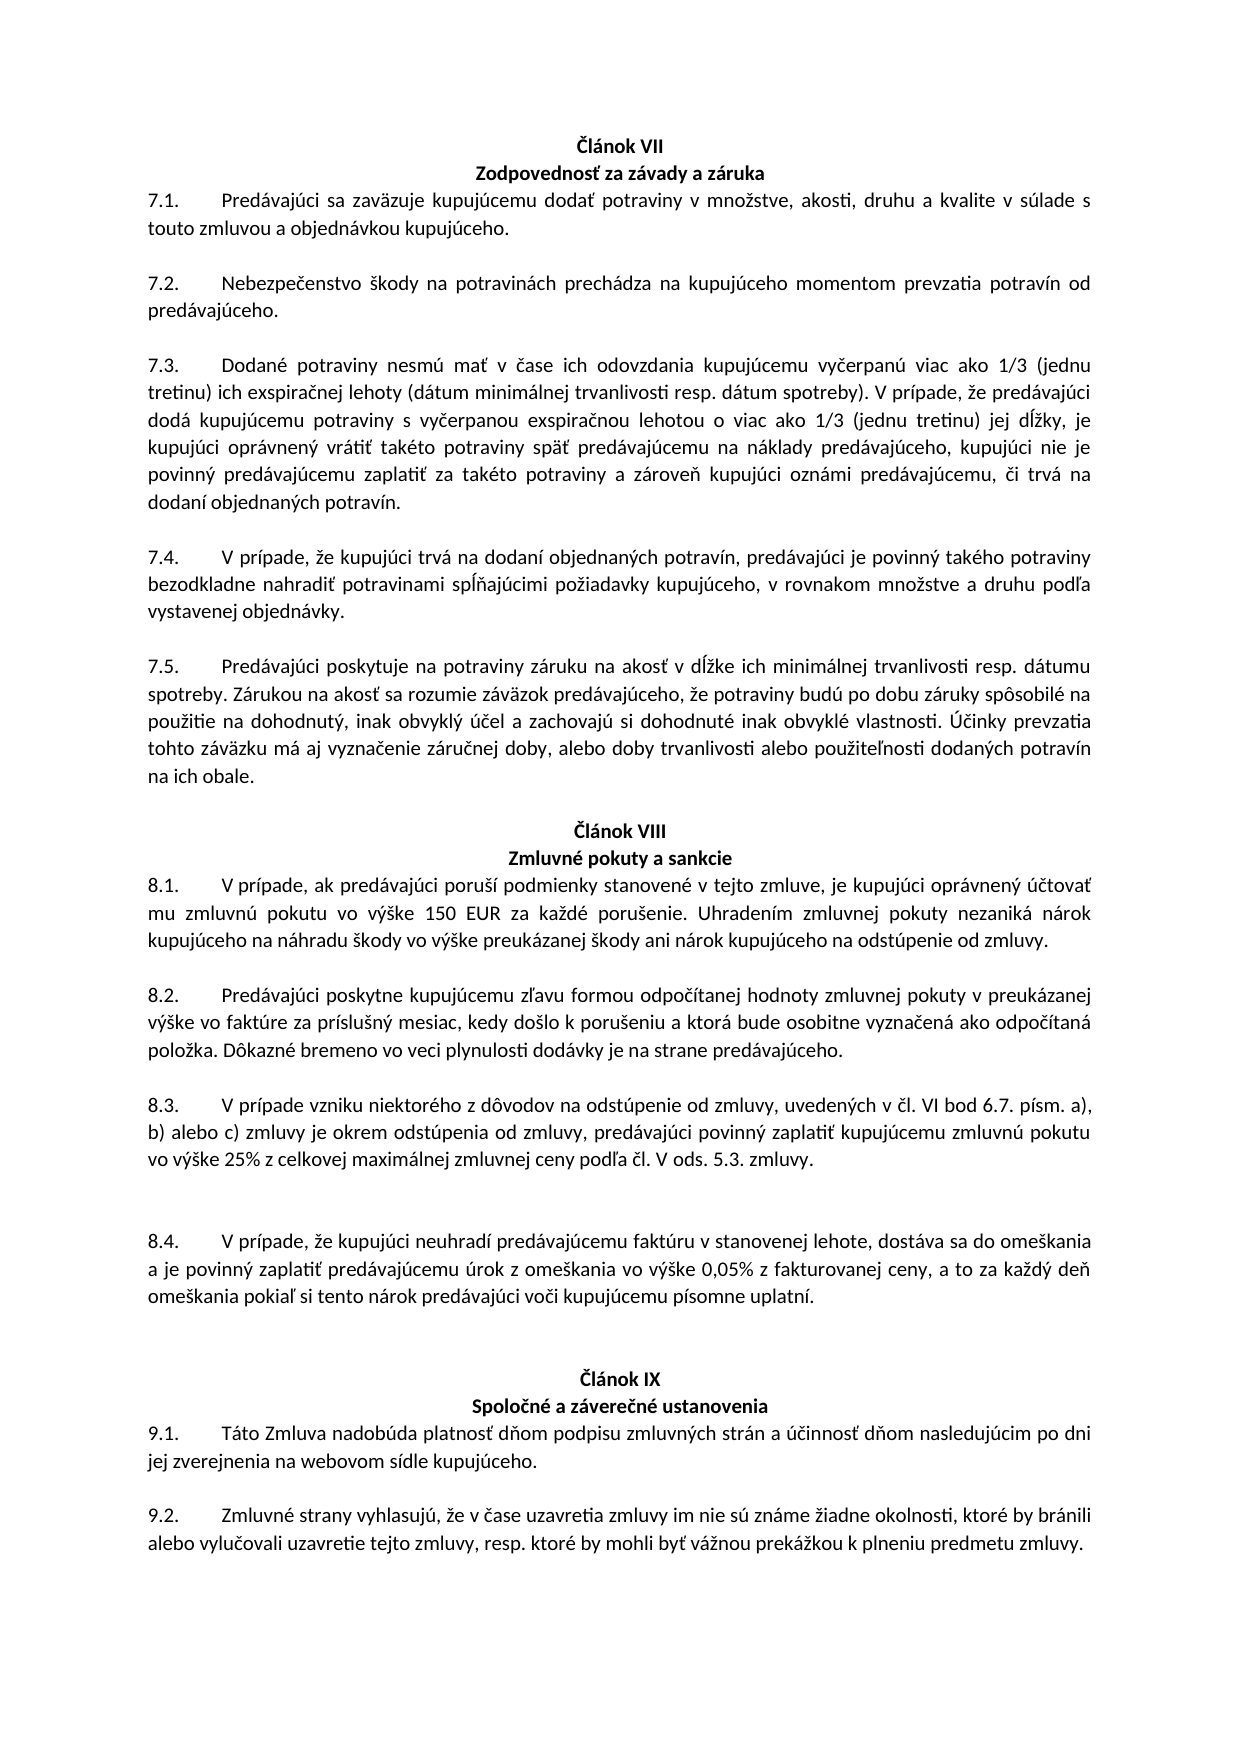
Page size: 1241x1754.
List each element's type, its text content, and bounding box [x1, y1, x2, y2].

list V prípade, ak predávajúci poruší podmienky stanovené v tejto zmluve, je kupujúci oprávnený účtovať mu zmluvnú pokutu vo výške 150 EUR za každé porušenie. Uhradením zmluvnej pokuty nezaniká nárok kupujúceho na náhradu škody vo výške preukázanej škody ani nárok kupujúceho na odstúpenie od zmluvy. [148, 873, 1093, 953]
list Predávajúci sa zaväzuje kupujúcemu dodať potraviny v množstve, akosti, druhu a kvalite v súlade s touto zmluvou a objednávkou kupujúceho. [148, 188, 1093, 241]
list Zmluvné strany vyhlasujú, že v čase uzavretia zmluvy im nie sú známe žiadne okolnosti, ktoré by bránili alebo vylučovali uzavretie tejto zmluvy, resp. ktoré by mohli byť vážnou prekážkou k plneniu predmetu zmluvy. [148, 1503, 1093, 1556]
list Článok IX [148, 1366, 1093, 1391]
list Článok VIII [148, 818, 1093, 843]
list Spoločné a záverečné ustanovenia [148, 1393, 1093, 1418]
list V prípade, že kupujúci neuhradí predávajúcemu faktúru v stanovenej lehote, dostáva sa do omeškania a je povinný zaplatiť predávajúcemu úrok z omeškania vo výške 0,05% z fakturovanej ceny, a to za každý deň omeškania pokiaľ si tento nárok predávajúci voči kupujúcemu písomne uplatní. [148, 1229, 1093, 1309]
list Zmluvné pokuty a sankcie [148, 845, 1093, 871]
list Predávajúci poskytne kupujúcemu zľavu formou odpočítanej hodnoty zmluvnej pokuty v preukázanej výške vo faktúre za príslušný mesiac, kedy došlo k porušeniu a ktorá bude osobitne vyznačená ako odpočítaná položka. Dôkazné bremeno vo veci plynulosti dodávky je na strane predávajúceho. [148, 982, 1093, 1062]
list Táto Zmluva nadobúda platnosť dňom podpisu zmluvných strán a účinnosť dňom nasledujúcim po dni jej zverejnenia na webovom sídle kupujúceho. [148, 1421, 1093, 1473]
list Dodané potraviny nesmú mať v čase ich odovzdania kupujúcemu vyčerpanú viac ako 1/3 (jednu tretinu) ich exspiračnej lehoty (dátum minimálnej trvanlivosti resp. dátum spotreby). V prípade, že predávajúci dodá kupujúcemu potraviny s vyčerpanou exspiračnou lehotou o viac ako 1/3 (jednu tretinu) jej dĺžky, je kupujúci oprávnený vrátiť takéto potraviny späť predávajúcemu na náklady predávajúceho, kupujúci nie je povinný predávajúcemu zaplatiť za takéto potraviny a zároveň kupujúci oznámi predávajúcemu, či trvá na dodaní objednaných potravín. [148, 352, 1093, 514]
list V prípade, že kupujúci trvá na dodaní objednaných potravín, predávajúci je povinný takého potraviny bezodkladne nahradiť potravinami spĺňajúcimi požiadavky kupujúceho, v rovnakom množstve a druhu podľa vystavenej objednávky. [148, 544, 1093, 624]
list Zodpovednosť za závady a záruka [148, 160, 1093, 186]
list Predávajúci poskytuje na potraviny záruku na akosť v dĺžke ich minimálnej trvanlivosti resp. dátumu spotreby. Zárukou na akosť sa rozumie záväzok predávajúceho, že potraviny budú po dobu záruky spôsobilé na použitie na dohodnutý, inak obvyklý účel a zachovajú si dohodnuté inak obvyklé vlastnosti. Účinky prevzatia tohto záväzku má aj vyznačenie záručnej doby, alebo doby trvanlivosti alebo použiteľnosti dodaných potravín na ich obale. [148, 653, 1093, 788]
list Článok VII [148, 133, 1093, 158]
list Nebezpečenstvo škody na potravinách prechádza na kupujúceho momentom prevzatia potravín od predávajúceho. [148, 270, 1093, 323]
list V prípade vzniku niektorého z dôvodov na odstúpenie od zmluvy, uvedených v čl. VI bod 6.7. písm. a), b) alebo c) zmluvy je okrem odstúpenia od zmluvy, predávajúci povinný zaplatiť kupujúcemu zmluvnú pokutu vo výške 25% z celkovej maximálnej zmluvnej ceny podľa čl. V ods. 5.3. zmluvy. [148, 1092, 1093, 1172]
